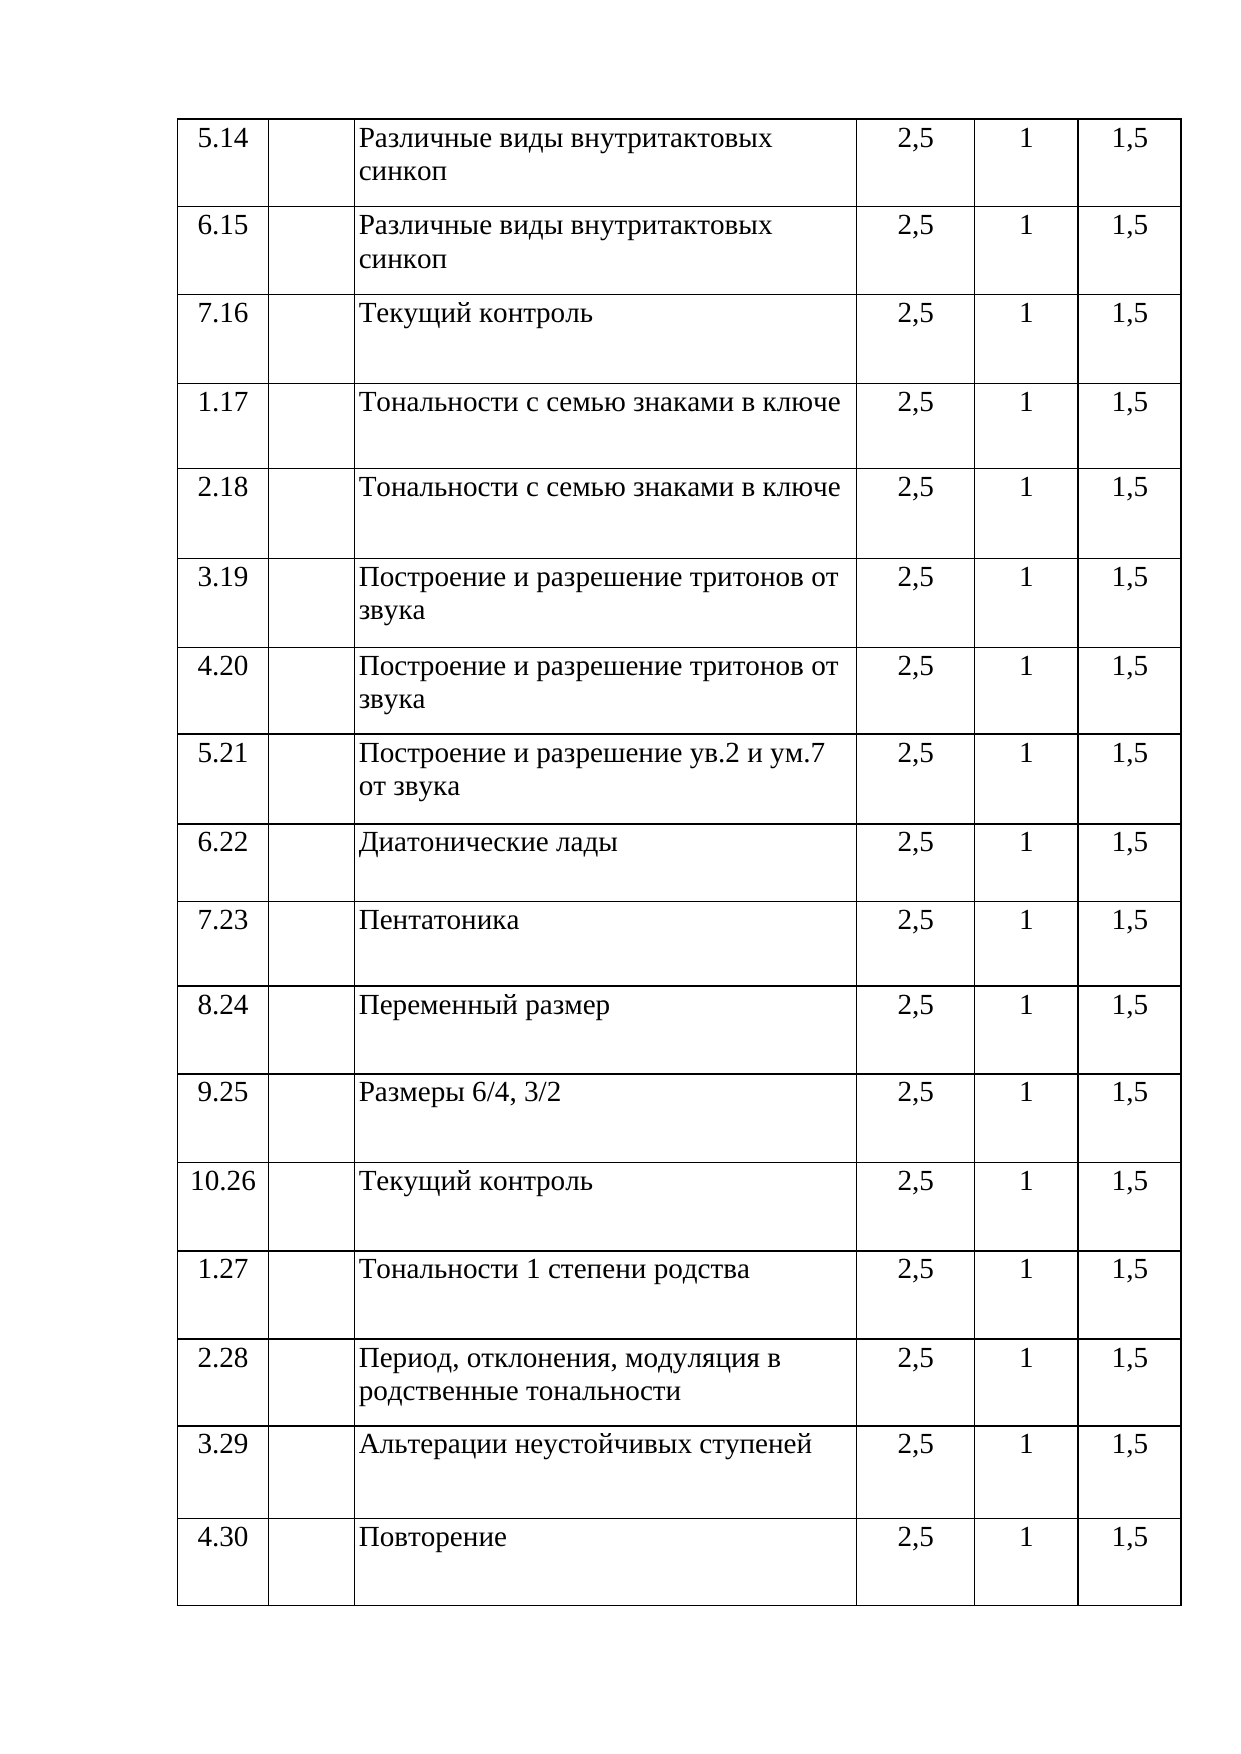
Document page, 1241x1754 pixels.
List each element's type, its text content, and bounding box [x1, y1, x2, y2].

table_cell 1 [975, 735, 1077, 823]
table_cell 1 [975, 295, 1077, 383]
table_cell [269, 120, 354, 206]
table_cell [269, 1340, 354, 1425]
table_cell 1 [975, 1252, 1077, 1338]
table_cell 1,5 [1079, 559, 1180, 647]
table_cell [269, 295, 354, 383]
table_cell Тональности с семью знаками в ключе [355, 469, 856, 557]
table_cell Переменный размер [355, 987, 856, 1073]
table_cell [269, 1252, 354, 1338]
table_cell 2,5 [857, 902, 974, 985]
table_cell 2,5 [857, 1427, 974, 1517]
table_cell [269, 1163, 354, 1250]
table_cell 1 [975, 384, 1077, 468]
table_cell Построение и разрешение тритонов от звука [355, 559, 856, 647]
table_cell 1,5 [1079, 1075, 1180, 1162]
table_cell 7.16 [178, 295, 268, 383]
table_cell 2,5 [857, 1075, 974, 1162]
table_cell 3.29 [178, 1427, 268, 1517]
table_cell 8.24 [178, 987, 268, 1073]
table_cell 1 [975, 987, 1077, 1073]
table_cell Альтерации неустойчивых ступеней [355, 1427, 856, 1517]
table_cell [269, 735, 354, 823]
table_cell 2,5 [857, 1519, 974, 1605]
table_cell 2,5 [857, 1252, 974, 1338]
table_cell 2,5 [857, 648, 974, 733]
table_cell [269, 825, 354, 901]
table_cell 2,5 [857, 207, 974, 293]
table_cell 3.19 [178, 559, 268, 647]
table_cell 2.18 [178, 469, 268, 557]
table_cell 1 [975, 1163, 1077, 1250]
table_cell 1 [975, 902, 1077, 985]
table_cell 1 [975, 648, 1077, 733]
table_cell 1 [975, 1075, 1077, 1162]
table_cell 1.27 [178, 1252, 268, 1338]
table_cell Диатонические лады [355, 825, 856, 901]
table_cell Пентатоника [355, 902, 856, 985]
table_cell 2,5 [857, 1340, 974, 1425]
table_cell Тональности 1 степени родства [355, 1252, 856, 1338]
table_cell 1,5 [1079, 1519, 1180, 1605]
table_cell [269, 207, 354, 293]
table_cell 1,5 [1079, 987, 1180, 1073]
table_cell 2,5 [857, 987, 974, 1073]
table_cell 4.20 [178, 648, 268, 733]
table_cell Различные виды внутритактовых синкоп [355, 207, 856, 293]
table_cell 6.15 [178, 207, 268, 293]
table_cell 1 [975, 1340, 1077, 1425]
table_cell [269, 648, 354, 733]
table_cell 1,5 [1079, 207, 1180, 293]
table_cell 2,5 [857, 825, 974, 901]
table_cell [269, 384, 354, 468]
table_cell 1,5 [1079, 735, 1180, 823]
table_cell 1,5 [1079, 120, 1180, 206]
table_cell 1.17 [178, 384, 268, 468]
table_cell 1,5 [1079, 648, 1180, 733]
table_cell 1 [975, 825, 1077, 901]
table_cell 10.26 [178, 1163, 268, 1250]
table_cell [269, 469, 354, 557]
table_cell 1,5 [1079, 295, 1180, 383]
table_cell 2,5 [857, 1163, 974, 1250]
table_cell 1,5 [1079, 825, 1180, 901]
table_cell 5.14 [178, 120, 268, 206]
table_cell 1 [975, 120, 1077, 206]
table_cell 1 [975, 1427, 1077, 1517]
table_cell [269, 902, 354, 985]
table_cell 6.22 [178, 825, 268, 901]
table_cell 2,5 [857, 120, 974, 206]
table_cell [269, 1075, 354, 1162]
table_cell 7.23 [178, 902, 268, 985]
table_cell Тональности с семью знаками в ключе [355, 384, 856, 468]
table_cell [269, 1427, 354, 1517]
table_cell 1 [975, 1519, 1077, 1605]
table_cell 1,5 [1079, 1252, 1180, 1338]
table_cell 1,5 [1079, 1340, 1180, 1425]
table_cell Размеры 6/4, 3/2 [355, 1075, 856, 1162]
table_cell 1,5 [1079, 384, 1180, 468]
table_cell 1,5 [1079, 1427, 1180, 1517]
table_cell 1,5 [1079, 902, 1180, 985]
table_cell Различные виды внутритактовых синкоп [355, 120, 856, 206]
table_cell 1 [975, 559, 1077, 647]
table_cell 2,5 [857, 384, 974, 468]
table_cell 1 [975, 469, 1077, 557]
table_cell [269, 1519, 354, 1605]
table_cell Период, отклонения, модуляция в родственные тональности [355, 1340, 856, 1425]
table_cell Построение и разрешение ув.2 и ум.7 от звука [355, 735, 856, 823]
table_cell 2,5 [857, 735, 974, 823]
table_cell [269, 559, 354, 647]
table_cell 2,5 [857, 469, 974, 557]
table_cell 1 [975, 207, 1077, 293]
table_cell 5.21 [178, 735, 268, 823]
table_cell Построение и разрешение тритонов от звука [355, 648, 856, 733]
table_cell 2,5 [857, 559, 974, 647]
table_cell 1,5 [1079, 1163, 1180, 1250]
table_cell 4.30 [178, 1519, 268, 1605]
table_cell Повторение [355, 1519, 856, 1605]
table_cell 1,5 [1079, 469, 1180, 557]
table_cell 2.28 [178, 1340, 268, 1425]
table_cell Текущий контроль [355, 295, 856, 383]
table_cell 2,5 [857, 295, 974, 383]
table_cell [269, 987, 354, 1073]
table_cell Текущий контроль [355, 1163, 856, 1250]
table_cell 9.25 [178, 1075, 268, 1162]
